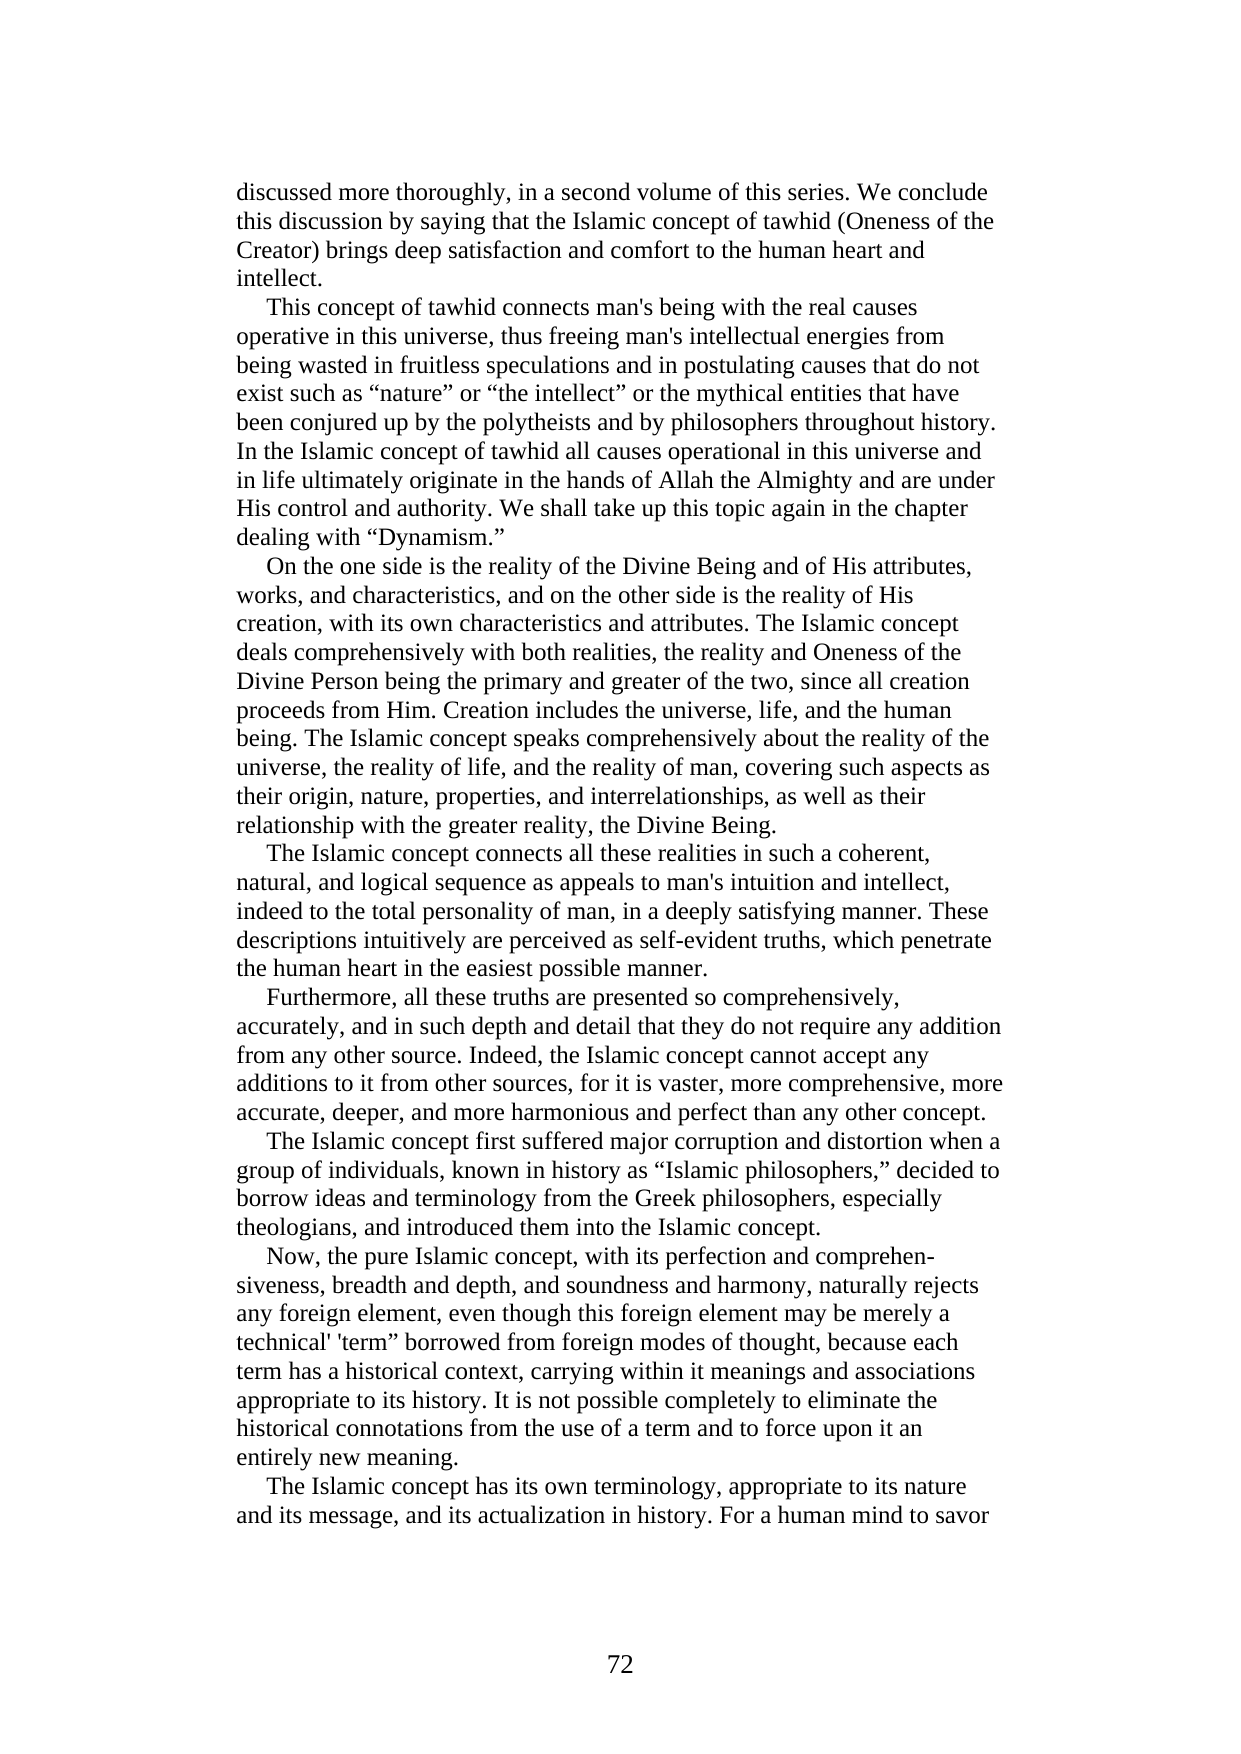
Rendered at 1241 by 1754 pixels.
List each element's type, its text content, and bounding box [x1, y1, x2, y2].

text The Islamic concept first suffered major corruption and distortion when a group of individuals, known in history as “Islamic philosophers,” decided to borrow ideas and terminology from the Greek philosophers, especially theologians, and introduced them into the Islamic concept. [236, 1126, 1004, 1241]
text Now, the pure Islamic concept, with its perfection and comprehen­siveness, breadth and depth, and soundness and harmony, naturally rejects any foreign element, even though this foreign element may be merely a technical' 'term” borrowed from foreign modes of thought, because each term has a historical context, carrying within it meanings and associations appropriate to its history. It is not possible complete­ly to eliminate the historical connotations from the use of a term and to force upon it an entirely new meaning. [236, 1241, 1004, 1471]
text This concept of tawhid connects man's being with the real causes operative in this universe, thus freeing man's intellectual energies from being wasted in fruitless speculations and in postulating causes that do not exist such as “nature” or “the intellect” or the mythical entities that have been conjured up by the polytheists and by philosophers throughout history. In the Islamic concept of tawhid all causes operational in this universe and in life ultimately originate in the hands of Allah the Almighty and are under His control and authority. We shall take up this topic again in the chapter dealing with “Dynamism.” [236, 292, 1004, 551]
text The Islamic concept connects all these realities in such a coherent, natural, and logical sequence as appeals to man's intuition and intellect, indeed to the total personality of man, in a deeply satisfying manner. These descriptions intuitively are perceived as self-evident truths, which penetrate the human heart in the easiest possible manner. [236, 838, 1004, 982]
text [236, 1471, 1004, 1528]
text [236, 177, 1004, 292]
text Furthermore, all these truths are presented so comprehensively, accurately, and in such depth and detail that they do not require any addition from any other source. Indeed, the Islamic concept cannot accept any additions to it from other sources, for it is vaster, more comprehensive, more accurate, deeper, and more harmonious and perfect than any other concept. [236, 982, 1004, 1126]
text On the one side is the reality of the Divine Being and of His attributes, works, and characteristics, and on the other side is the reality of His creation, with its own characteristics and attributes. The Islamic concept deals comprehensively with both realities, the reality and Oneness of the Divine Person being the primary and greater of the two, since all creation proceeds from Him. Creation includes the universe, life, and the human being. The Islamic concept speaks comprehensively about the reality of the universe, the reality of life, and the reality of man, covering such aspects as their origin, nature, properties, and interrelationships, as well as their relationship with the greater reality, the Divine Being. [236, 551, 1004, 838]
